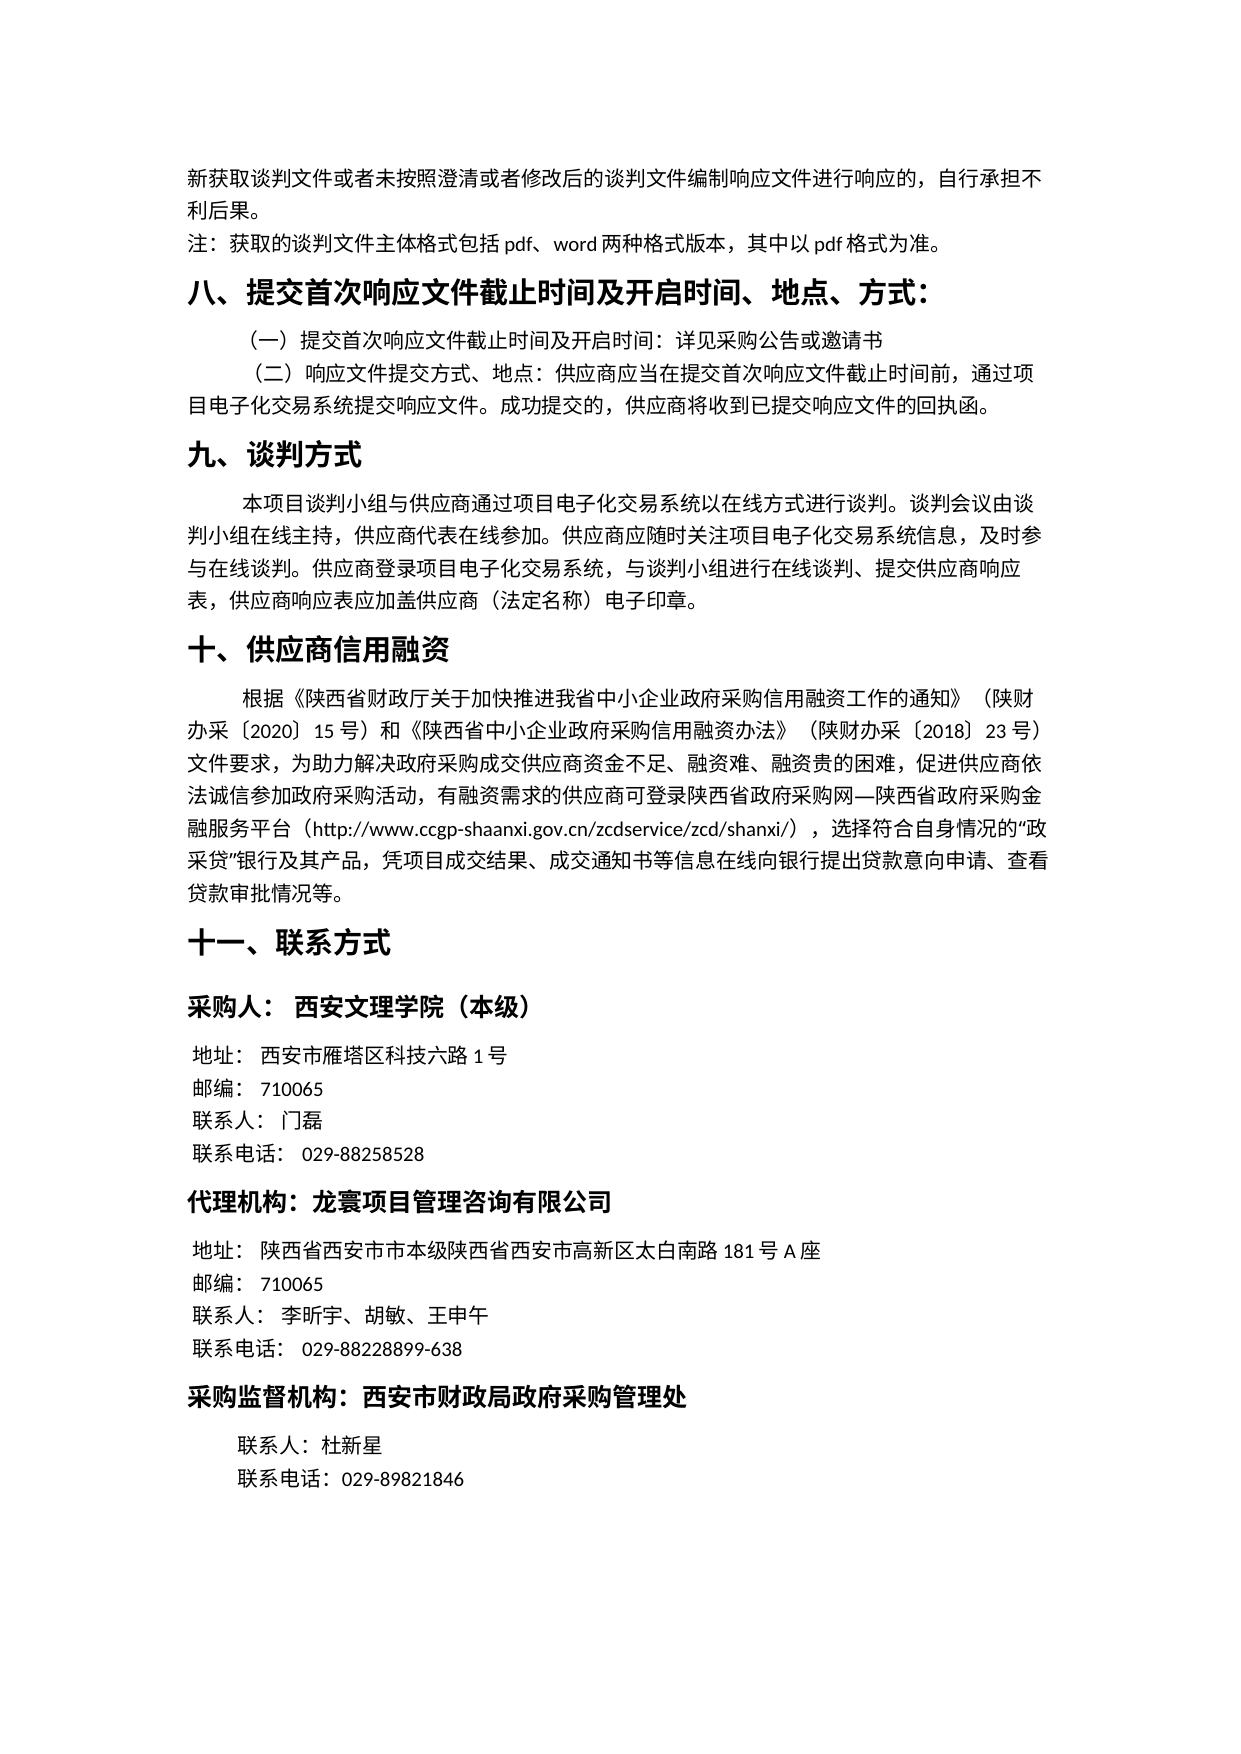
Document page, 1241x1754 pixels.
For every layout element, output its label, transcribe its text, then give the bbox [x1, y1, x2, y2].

text 联系人： 门磊 [187, 1104, 1053, 1137]
text （二）响应文件提交方式、地点：供应商应当在提交首次响应文件截止时间前，通过项目电子化交易系统提交响应文件。成功提交的，供应商将收到已提交响应文件的回执函。 [187, 357, 1053, 422]
text 邮编： 710065 [187, 1072, 1053, 1104]
text 九、谈判方式 [187, 422, 1053, 487]
text 采购人： 西安文理学院（本级） [187, 974, 1053, 1039]
text 地址： 陕西省西安市市本级陕西省西安市高新区太白南路181号A座 [187, 1234, 1053, 1267]
text 十、供应商信用融资 [187, 617, 1053, 682]
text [187, 162, 1053, 227]
text 本项目谈判小组与供应商通过项目电子化交易系统以在线方式进行谈判。谈判会议由谈判小组在线主持，供应商代表在线参加。供应商应随时关注项目电子化交易系统信息，及时参与在线谈判。供应商登录项目电子化交易系统，与谈判小组进行在线谈判、提交供应商响应表，供应商响应表应加盖供应商（法定名称）电子印章。 [187, 487, 1053, 617]
text 代理机构：龙寰项目管理咨询有限公司 [187, 1169, 1053, 1234]
text 联系人： 李昕宇、胡敏、王申午 [187, 1299, 1053, 1332]
text 八、提交首次响应文件截止时间及开启时间、地点、方式： [187, 259, 1053, 324]
text 联系电话： 029-88228899-638 [187, 1332, 1053, 1364]
text 联系电话： 029-88258528 [187, 1137, 1053, 1169]
text 注：获取的谈判文件主体格式包括pdf、word两种格式版本，其中以pdf格式为准。 [187, 227, 1053, 259]
text 邮编： 710065 [187, 1267, 1053, 1299]
text 根据《陕西省财政厅关于加快推进我省中小企业政府采购信用融资工作的通知》（陕财办采〔2020〕15 号）和《陕西省中小企业政府采购信用融资办法》（陕财办采〔2018〕23 号）文件要求，为助力解决政府采购成交供应商资金不足、融资难、融资贵的困难，促进供应商依法诚信参加政府采购活动，有融资需求的供应商可登录陕西省政府采购网—陕西省政府采购金融服务平台（http://www.ccgp-shaanxi.gov.cn/zcdservice/zcd/shanxi/），选择符合自身情况的“政采贷”银行及其产品，凭项目成交结果、成交通知书等信息在线向银行提出贷款意向申请、查看贷款审批情况等。 [187, 682, 1053, 909]
text 采购监督机构：西安市财政局政府采购管理处 [187, 1364, 1053, 1429]
text 联系电话：029-89821846 [187, 1462, 1053, 1494]
text （一）提交首次响应文件截止时间及开启时间：详见采购公告或邀请书 [187, 324, 1053, 357]
text 地址： 西安市雁塔区科技六路1号 [187, 1039, 1053, 1072]
text 十一、联系方式 [187, 909, 1053, 974]
text 联系人：杜新星 [187, 1429, 1053, 1462]
